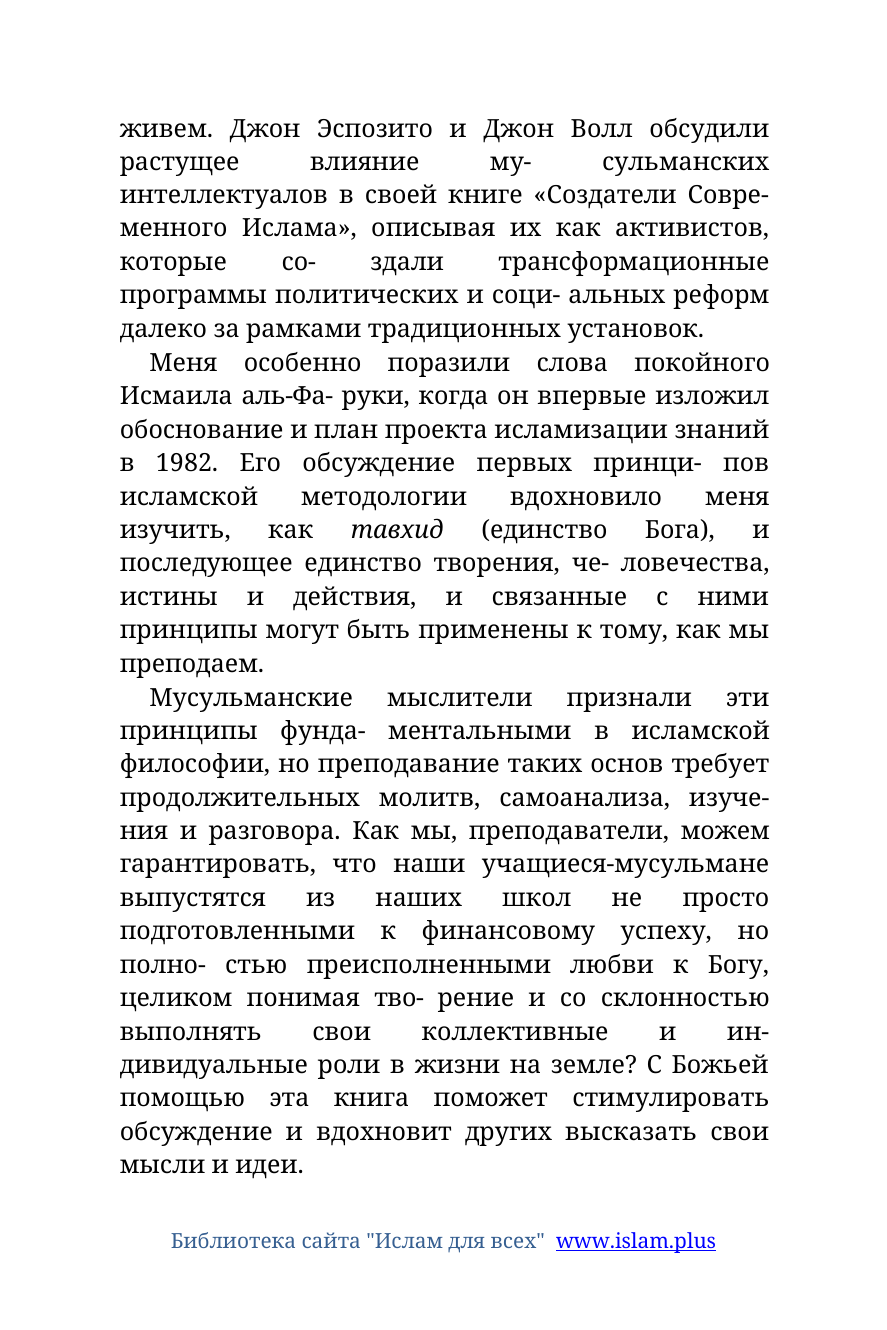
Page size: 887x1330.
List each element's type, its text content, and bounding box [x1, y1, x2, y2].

text Мусульманские мыслители признали эти принципы фунда- ментальными в исламской философии, но преподавание таких основ требует продолжительных молитв, самоанализа, изуче- ния и разговора. Как мы, преподаватели, можем гарантировать, что наши учащиеся-мусульмане выпустятся из наших школ не просто подготовленными к финансовому успеху, но полно- стью преисполненными любви к Богу, целиком понимая тво- рение и со склонностью выполнять свои коллективные и ин- дивидуальные роли в жизни на земле? С Божьей помощью эта книга поможет стимулировать обсуждение и вдохновит других высказать свои мысли и идеи. [119, 679, 769, 1181]
text Меня особенно поразили слова покойного Исмаила аль-Фа- руки, когда он впервые изложил обоснование и план проекта исламизации знаний в 1982. Его обсуждение первых принци- пов исламской методологии вдохновило меня изучить, как тавхид (единство Бога), и последующее единство творения, че- ловечества, истины и действия, и связанные с ними принципы могут быть применены к тому, как мы преподаем. [119, 345, 769, 679]
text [119, 110, 769, 344]
